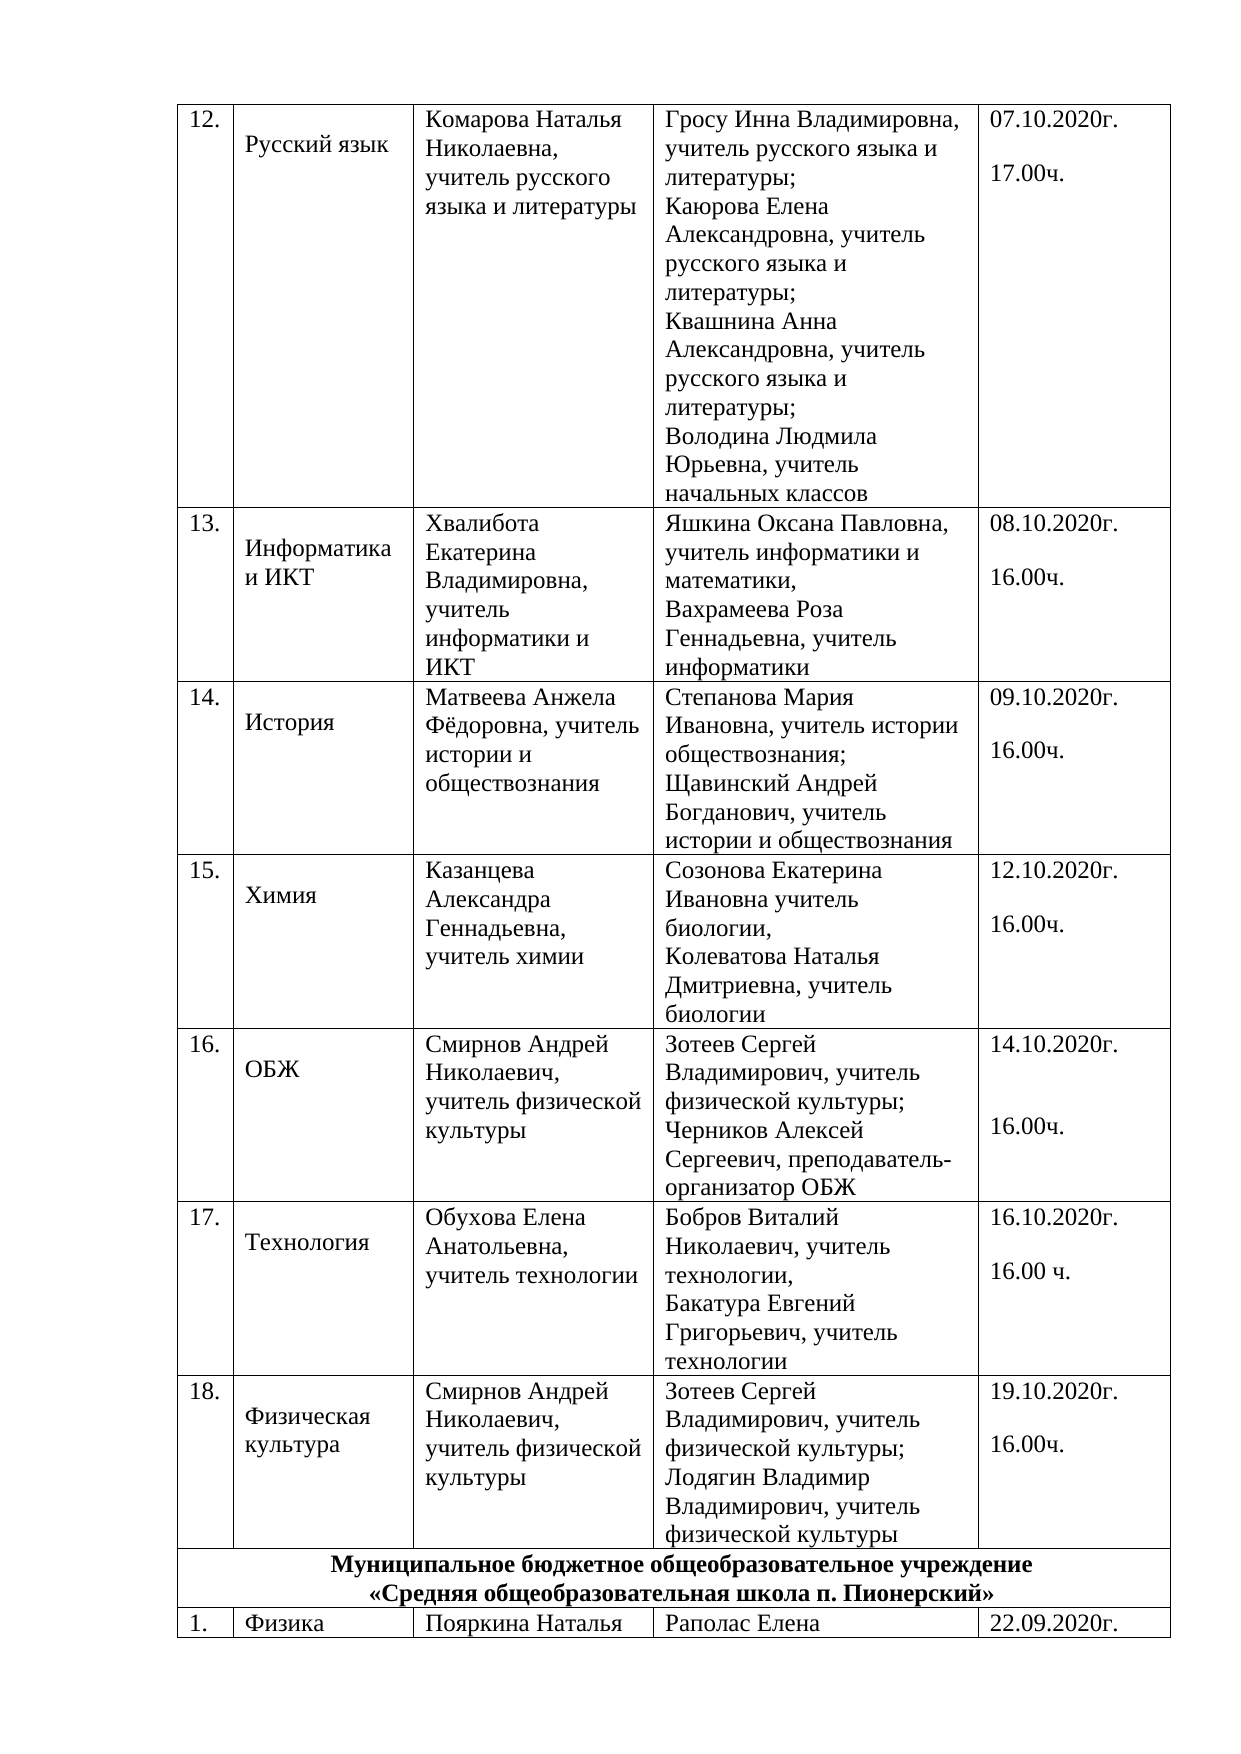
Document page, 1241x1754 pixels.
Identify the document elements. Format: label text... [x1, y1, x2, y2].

table_cell Зотеев Сергей Владимирович, учитель физической культуры; Черников Алексей Сергеевич, преподаватель-организатор ОБЖ [654, 1029, 978, 1201]
table_cell Бобров Виталий Николаевич, учитель технологии, Бакатура Евгений Григорьевич, учитель технологии [654, 1202, 978, 1375]
table_cell [178, 1202, 233, 1375]
table_cell 19.10.2020г. 16.00ч. [979, 1376, 1170, 1548]
table_cell 09.10.2020г. 16.00ч. [979, 682, 1170, 854]
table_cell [979, 1608, 1170, 1637]
table_cell [178, 1029, 233, 1201]
table_cell Хвалибота Екатерина Владимировна, учитель информатики и ИКТ [414, 508, 653, 681]
table_cell Муниципальное бюджетное общеобразовательное учреждение «Средняя общеобразовательная школа п. Пионерский» [178, 1549, 1170, 1607]
table_cell [178, 105, 233, 507]
table_cell Химия [234, 855, 413, 1028]
table_cell [178, 508, 233, 681]
table_cell Казанцева Александра Геннадьевна, учитель химии [414, 855, 653, 1028]
table_cell Информатика и ИКТ [234, 508, 413, 681]
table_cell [654, 1608, 978, 1637]
table_cell Комарова Наталья Николаевна, учитель русского языка и литературы [414, 105, 653, 507]
table_cell ОБЖ [234, 1029, 413, 1201]
table_cell 14.10.2020г. 16.00ч. [979, 1029, 1170, 1201]
table_cell [178, 1608, 233, 1637]
table_cell 07.10.2020г. 17.00ч. [979, 105, 1170, 507]
table_cell Смирнов Андрей Николаевич, учитель физической культуры [414, 1376, 653, 1548]
table_cell Русский язык [234, 105, 413, 507]
table_cell [178, 1376, 233, 1548]
table_cell Физика [234, 1608, 413, 1637]
table_cell Яшкина Оксана Павловна, учитель информатики и математики, Вахрамеева Роза Геннадьевна, учитель информатики [654, 508, 978, 681]
table_cell Физическая культура [234, 1376, 413, 1548]
table_cell Технология [234, 1202, 413, 1375]
table_cell Обухова Елена Анатольевна, учитель технологии [414, 1202, 653, 1375]
table_cell История [234, 682, 413, 854]
table_cell 12.10.2020г. 16.00ч. [979, 855, 1170, 1028]
table_cell [178, 682, 233, 854]
table_cell Созонова Екатерина Ивановна учитель биологии, Колеватова Наталья Дмитриевна, учитель биологии [654, 855, 978, 1028]
table_cell Степанова Мария Ивановна, учитель истории обществознания; Щавинский Андрей Богданович, учитель истории и обществознания [654, 682, 978, 854]
table_cell 08.10.2020г. 16.00ч. [979, 508, 1170, 681]
table_cell 16.10.2020г. 16.00 ч. [979, 1202, 1170, 1375]
table_cell Гросу Инна Владимировна, учитель русского языка и литературы; Каюрова Елена Александровна, учитель русского языка и литературы; Квашнина Анна Александровна, учитель русского языка и литературы; Володина Людмила Юрьевна, учитель начальных классов [654, 105, 978, 507]
table_cell Матвеева Анжела Фёдоровна, учитель истории и обществознания [414, 682, 653, 854]
table_cell [178, 855, 233, 1028]
table_cell Смирнов Андрей Николаевич, учитель физической культуры [414, 1029, 653, 1201]
table_cell Зотеев Сергей Владимирович, учитель физической культуры; Лодягин Владимир Владимирович, учитель физической культуры [654, 1376, 978, 1548]
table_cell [414, 1608, 653, 1637]
